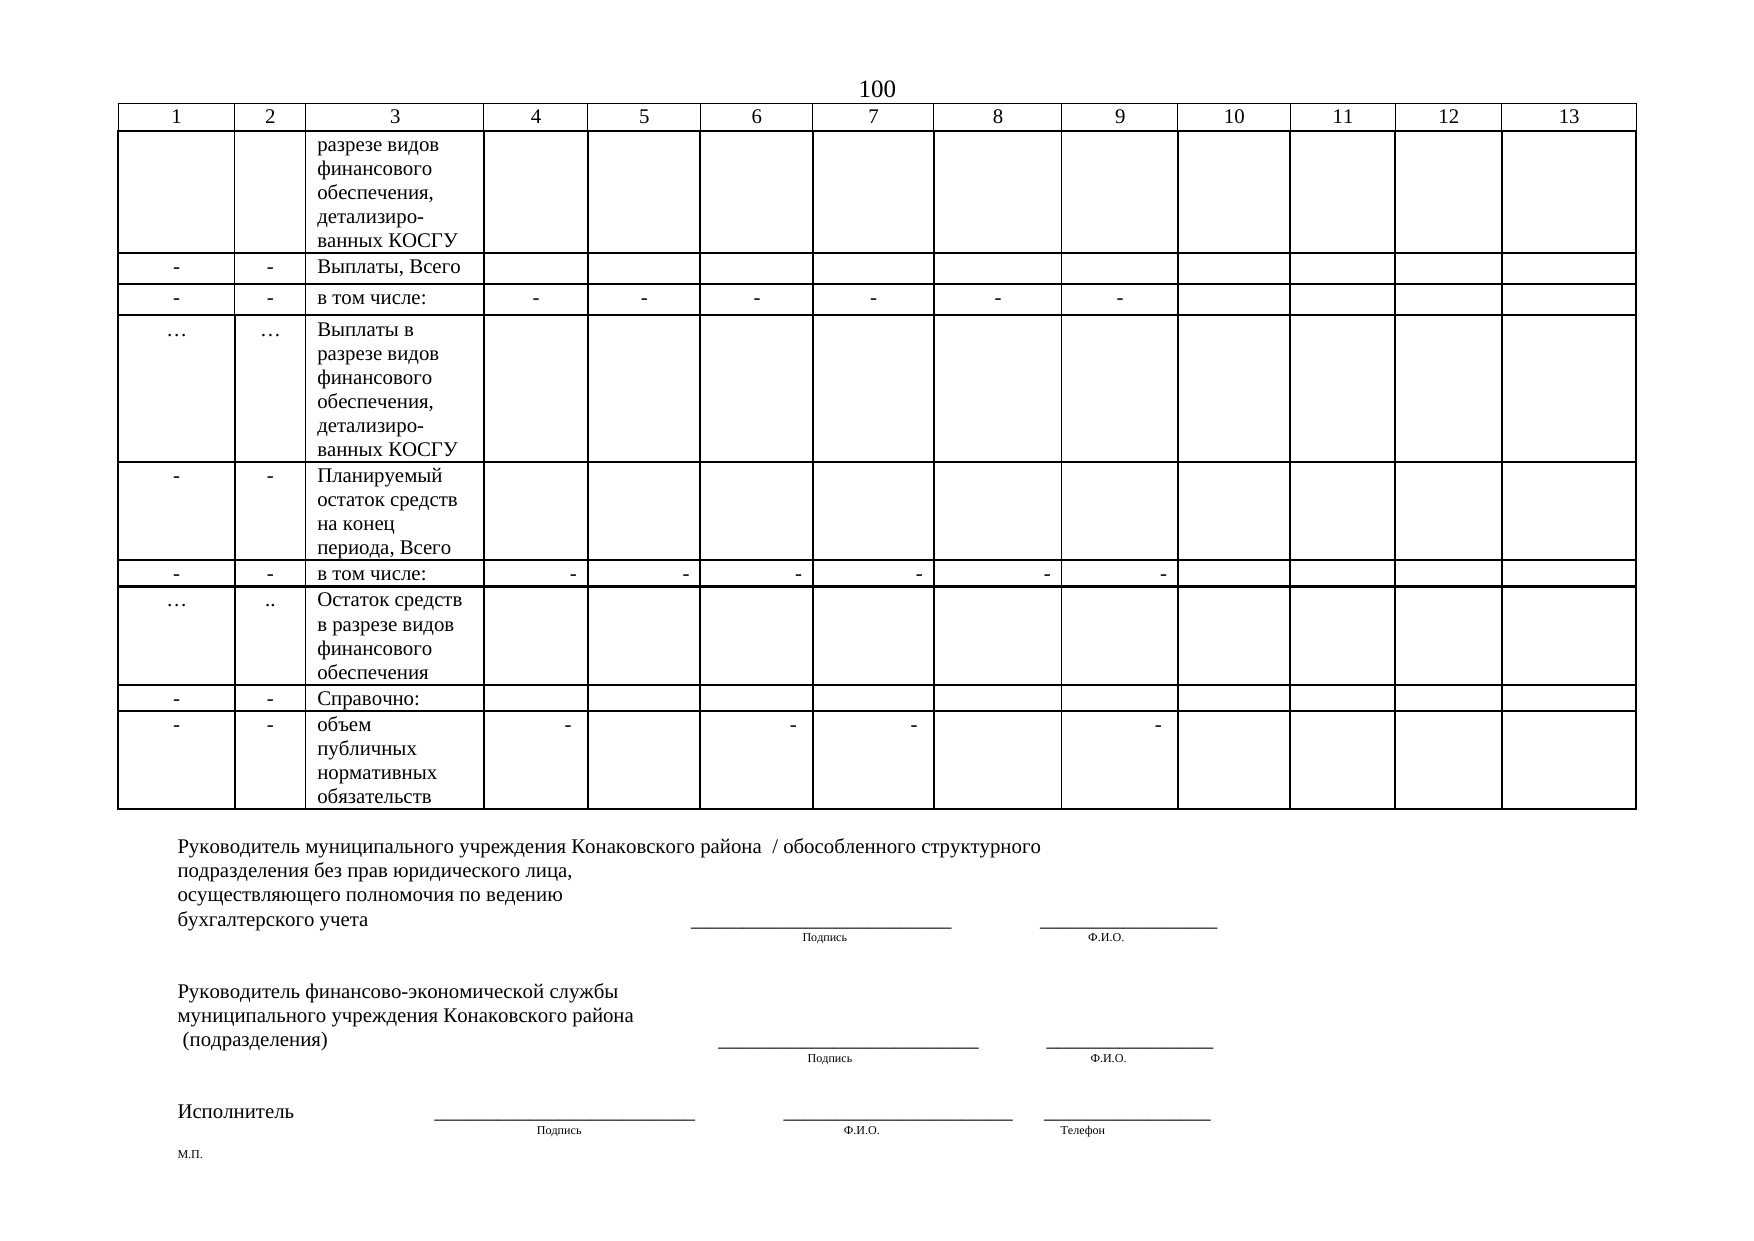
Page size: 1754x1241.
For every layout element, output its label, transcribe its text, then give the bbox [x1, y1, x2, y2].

table_header 1 [119, 104, 234, 129]
text Исполнитель _________________________ ______________________ ________________ [177, 1099, 1636, 1123]
table_cell [1503, 686, 1635, 710]
table_header 6 [701, 104, 812, 129]
table_cell [1503, 254, 1635, 283]
table_cell - [119, 561, 234, 585]
table_cell [1503, 285, 1635, 314]
table_header 4 [484, 104, 587, 129]
table_cell - [485, 712, 587, 808]
text Руководитель финансово-экономической службы [177, 979, 1636, 1003]
table_cell [589, 588, 699, 684]
text подразделения без прав юридического лица, [177, 858, 1636, 882]
table_cell [1291, 316, 1394, 461]
table_cell - [589, 561, 699, 585]
table_cell - [1062, 561, 1177, 585]
table_cell [589, 686, 699, 710]
table_cell [1396, 316, 1501, 461]
table_cell [935, 254, 1061, 283]
table_cell [1503, 712, 1635, 808]
table_cell … [119, 132, 234, 252]
table_cell [1291, 686, 1394, 710]
table_header 8 [934, 104, 1061, 129]
table_cell [1291, 132, 1394, 252]
table_cell .. [236, 588, 305, 684]
table_cell [1179, 316, 1289, 461]
table_header 9 [1062, 104, 1177, 129]
table_cell [485, 463, 587, 559]
table_cell [1062, 588, 1177, 684]
table_cell объем публичных нормативных обязательств [306, 712, 483, 808]
table_cell [1291, 561, 1394, 585]
table_cell [1062, 132, 1177, 252]
table_cell [701, 463, 812, 559]
table_cell [1179, 132, 1289, 252]
table_cell [485, 588, 587, 684]
table_cell [1503, 561, 1635, 585]
table_cell [1503, 316, 1635, 461]
table_cell - [589, 285, 699, 314]
text (подразделения) _________________________ ________________ [177, 1027, 1636, 1051]
table_cell … [235, 132, 305, 252]
table_cell [814, 132, 933, 252]
table_cell [1291, 463, 1394, 559]
table_cell - [236, 463, 305, 559]
table_header 11 [1291, 104, 1395, 129]
table_header 10 [1178, 104, 1290, 129]
text Подпись Ф.И.О. Телефон [177, 1123, 1636, 1147]
table_cell - [485, 561, 587, 585]
text Подпись Ф.И.О. [177, 1051, 1636, 1075]
table_cell - [701, 712, 812, 808]
table_cell [701, 686, 812, 710]
table_cell [935, 588, 1061, 684]
table_cell - [814, 561, 933, 585]
text М.П. [177, 1147, 1636, 1171]
table_cell [485, 316, 587, 461]
table_cell [814, 686, 933, 710]
table_cell - [119, 686, 234, 710]
table_cell - [485, 285, 587, 314]
table_cell - [935, 561, 1061, 585]
table_cell [935, 316, 1061, 461]
table_cell [935, 132, 1061, 252]
table_cell [1179, 561, 1289, 585]
table_cell [1062, 316, 1177, 461]
table_cell Планируемый остаток средств на конец периода, Всего [306, 463, 483, 559]
table_cell [1179, 463, 1289, 559]
table_cell - [119, 463, 234, 559]
table_cell в том числе: [306, 561, 483, 585]
table_cell [1179, 686, 1289, 710]
table_cell [701, 254, 812, 283]
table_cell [306, 132, 483, 252]
text осуществляющего полномочия по ведению [177, 882, 1636, 906]
table_cell [1062, 254, 1177, 283]
table_cell - [119, 254, 234, 283]
table_cell [1396, 588, 1501, 684]
table_header 3 [306, 104, 483, 129]
table_cell - [235, 254, 305, 283]
table_cell … [236, 316, 305, 461]
table_cell Выплаты, Всего [306, 254, 483, 283]
table_cell [1291, 285, 1394, 314]
table_cell [589, 712, 699, 808]
table_cell [1291, 588, 1394, 684]
text бухгалтерского учета _________________________ _________________ [177, 906, 1636, 931]
table_cell [1503, 588, 1635, 684]
table_cell … [119, 316, 234, 461]
table_cell [814, 463, 933, 559]
table_cell - [701, 285, 812, 314]
table_cell - [701, 561, 812, 585]
table_cell - [814, 712, 933, 808]
text муниципального учреждения Конаковского района [177, 1003, 1636, 1027]
table_cell - [814, 285, 933, 314]
table_cell - [119, 712, 234, 808]
table_cell [1503, 463, 1635, 559]
table_cell [485, 132, 587, 252]
text Руководитель муниципального учреждения Конаковского района / обособленного структурного [177, 834, 1636, 858]
table_cell [1291, 712, 1394, 808]
table_cell [589, 463, 699, 559]
table_cell [1396, 285, 1501, 314]
table_cell [589, 316, 699, 461]
table_cell [701, 132, 812, 252]
table_cell - [119, 285, 234, 314]
table_cell [814, 588, 933, 684]
table_cell [935, 463, 1061, 559]
table_cell - [236, 712, 305, 808]
table_cell Выплаты в разрезе видов финансового обеспечения, детализиро-ванных КОСГУ [306, 316, 483, 461]
table_cell [1396, 561, 1501, 585]
table_cell [1179, 712, 1289, 808]
table_cell [701, 316, 812, 461]
table_cell - [236, 561, 305, 585]
table_header 2 [235, 104, 305, 129]
table_cell [1179, 588, 1289, 684]
table_cell - [1062, 712, 1177, 808]
table_cell [935, 686, 1061, 710]
table_cell [1396, 686, 1501, 710]
table_cell [935, 712, 1061, 808]
table_cell [1062, 463, 1177, 559]
table_cell … [119, 588, 234, 684]
table_cell Справочно: [306, 686, 483, 710]
table_cell [589, 254, 699, 283]
table_cell - [935, 285, 1061, 314]
table_header 13 [1502, 104, 1636, 129]
table_cell - [236, 686, 305, 710]
table_cell [1396, 254, 1501, 283]
table_cell Остаток средств в разрезе видов финансового обеспечения [306, 588, 483, 684]
table_cell [1503, 132, 1635, 252]
table_cell - [1062, 285, 1177, 314]
table_cell [1179, 254, 1289, 283]
table_header 12 [1396, 104, 1501, 129]
text Подпись Ф.И.О. [177, 931, 1636, 954]
table_cell в том числе: [306, 285, 483, 314]
table_cell [701, 588, 812, 684]
table_cell [1396, 712, 1501, 808]
table_cell [485, 686, 587, 710]
table_cell - [235, 285, 305, 314]
table_cell [485, 254, 587, 283]
table_header 5 [588, 104, 700, 129]
table_cell [1291, 254, 1394, 283]
table_cell [589, 132, 699, 252]
table_cell [1062, 686, 1177, 710]
table_cell [814, 316, 933, 461]
table_cell [1179, 285, 1289, 314]
table_cell [1396, 463, 1501, 559]
table_header 7 [813, 104, 933, 129]
table_cell [1396, 132, 1501, 252]
table_cell [814, 254, 933, 283]
